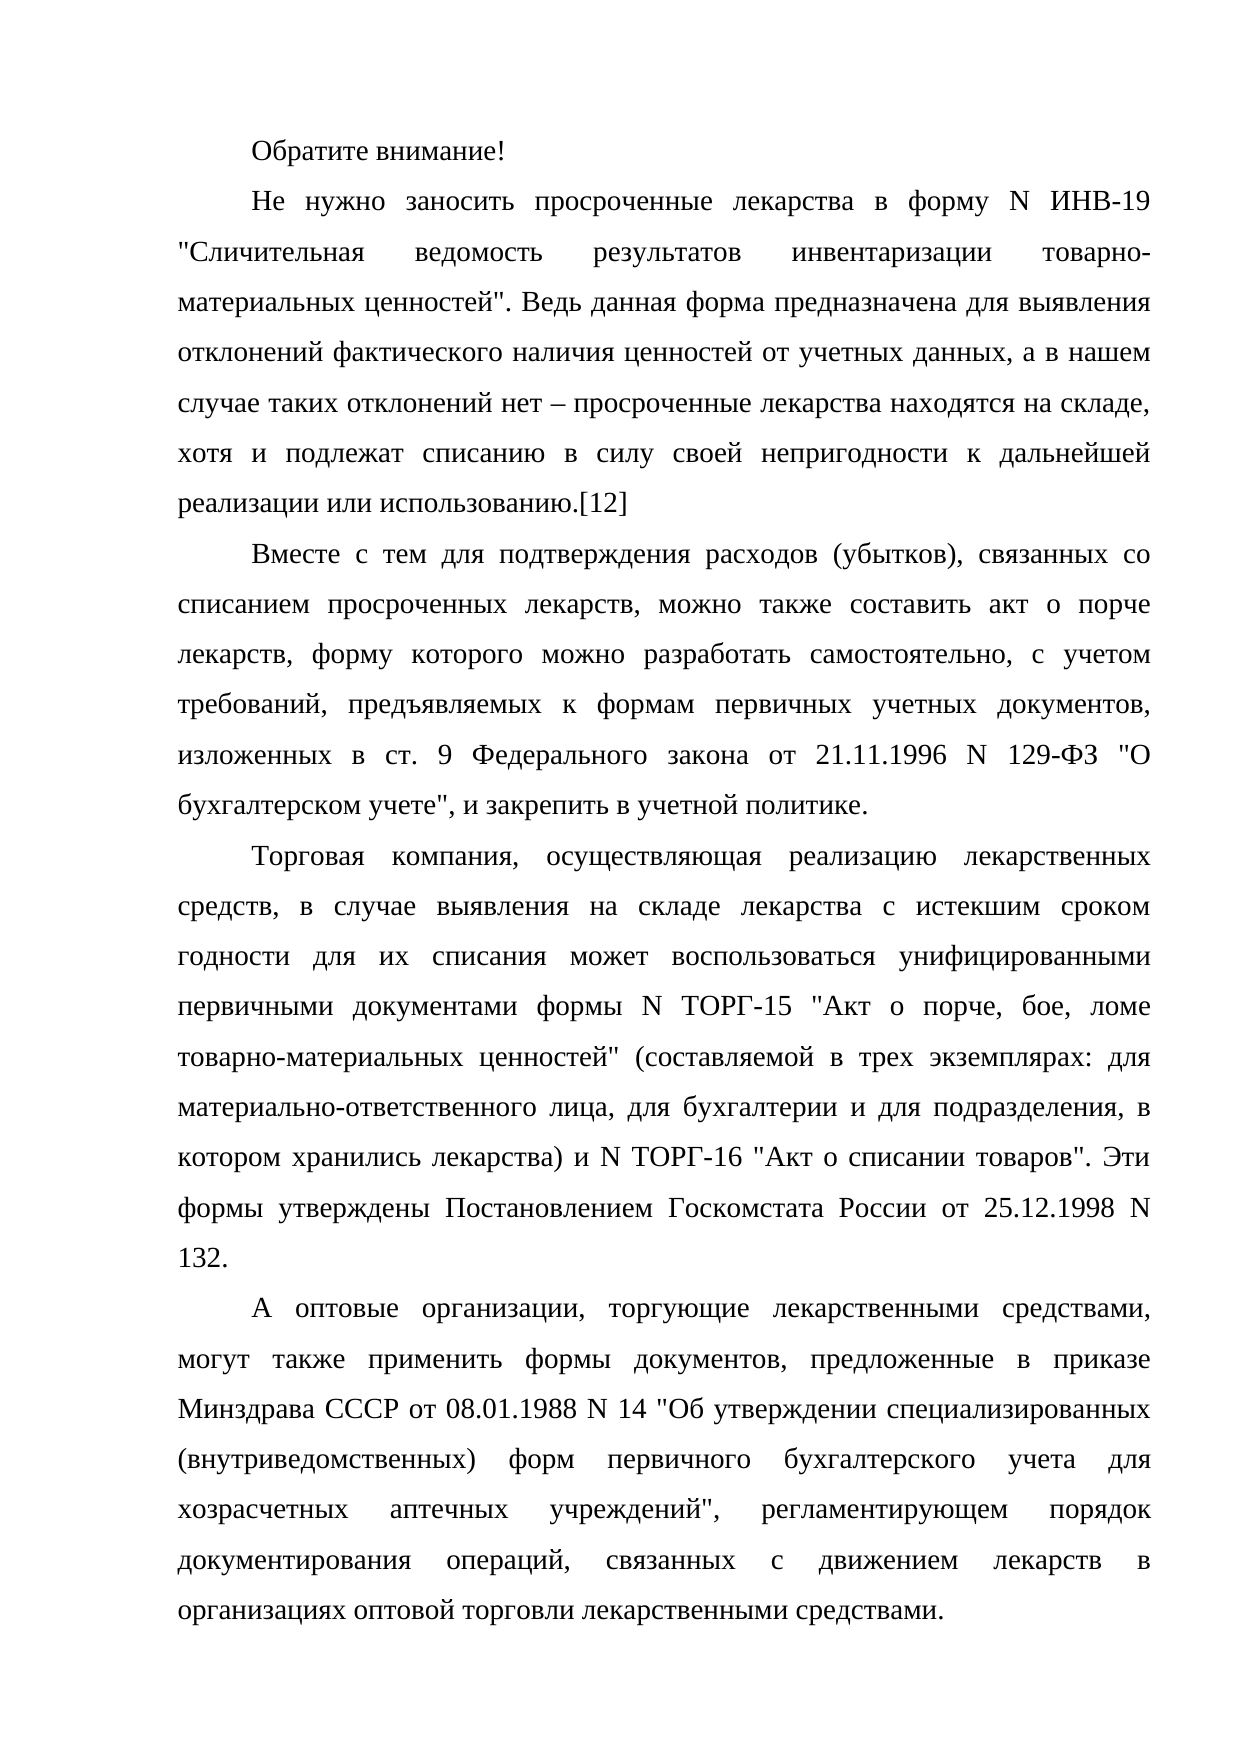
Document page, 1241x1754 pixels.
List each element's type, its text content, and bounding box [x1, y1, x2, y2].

text А оптовые организации, торгующие лекарственными средствами, могут также применить формы документов, предложенные в приказе Минздрава СССР от 08.01.1988 N 14 "Об утверждении специализированных (внутриведомственных) форм первичного бухгалтерского учета для хозрасчетных аптечных учреждений", регламентирующем порядок документирования операций, связанных с движением лекарств в организациях оптовой торговли лекарственными средствами. [177, 1290, 1152, 1626]
text Торговая компания, осуществляющая реализацию лекарственных средств, в случае выявления на складе лекарства с истекшим сроком годности для их списания может воспользоваться унифицированными первичными документами формы N ТОРГ-15 "Акт о порче, бое, ломе товарно-материальных ценностей" (составляемой в трех экземплярах: для материально-ответственного лица, для бухгалтерии и для подразделения, в котором хранились лекарства) и N ТОРГ-16 "Акт о списании товаров". Эти формы утверждены Постановлением Госкомстата России от 25.12.1998 N 132. [177, 838, 1152, 1274]
text Не нужно заносить просроченные лекарства в форму N ИНВ-19 "Сличительная ведомость результатов инвентаризации товарно-материальных ценностей". Ведь данная форма предназначена для выявления отклонений фактического наличия ценностей от учетных данных, а в нашем случае таких отклонений нет – просроченные лекарства находятся на складе, хотя и подлежат списанию в силу своей непригодности к дальнейшей реализации или использованию.[12] [177, 183, 1152, 519]
text Вместе с тем для подтверждения расходов (убытков), связанных со списанием просроченных лекарств, можно также составить акт о порче лекарств, форму которого можно разработать самостоятельно, с учетом требований, предъявляемых к формам первичных учетных документов, изложенных в ст. 9 Федерального закона от 21.11.1996 N 129-ФЗ "О бухгалтерском учете", и закрепить в учетной политике. [177, 536, 1152, 821]
text Обратите внимание! [177, 133, 1152, 167]
